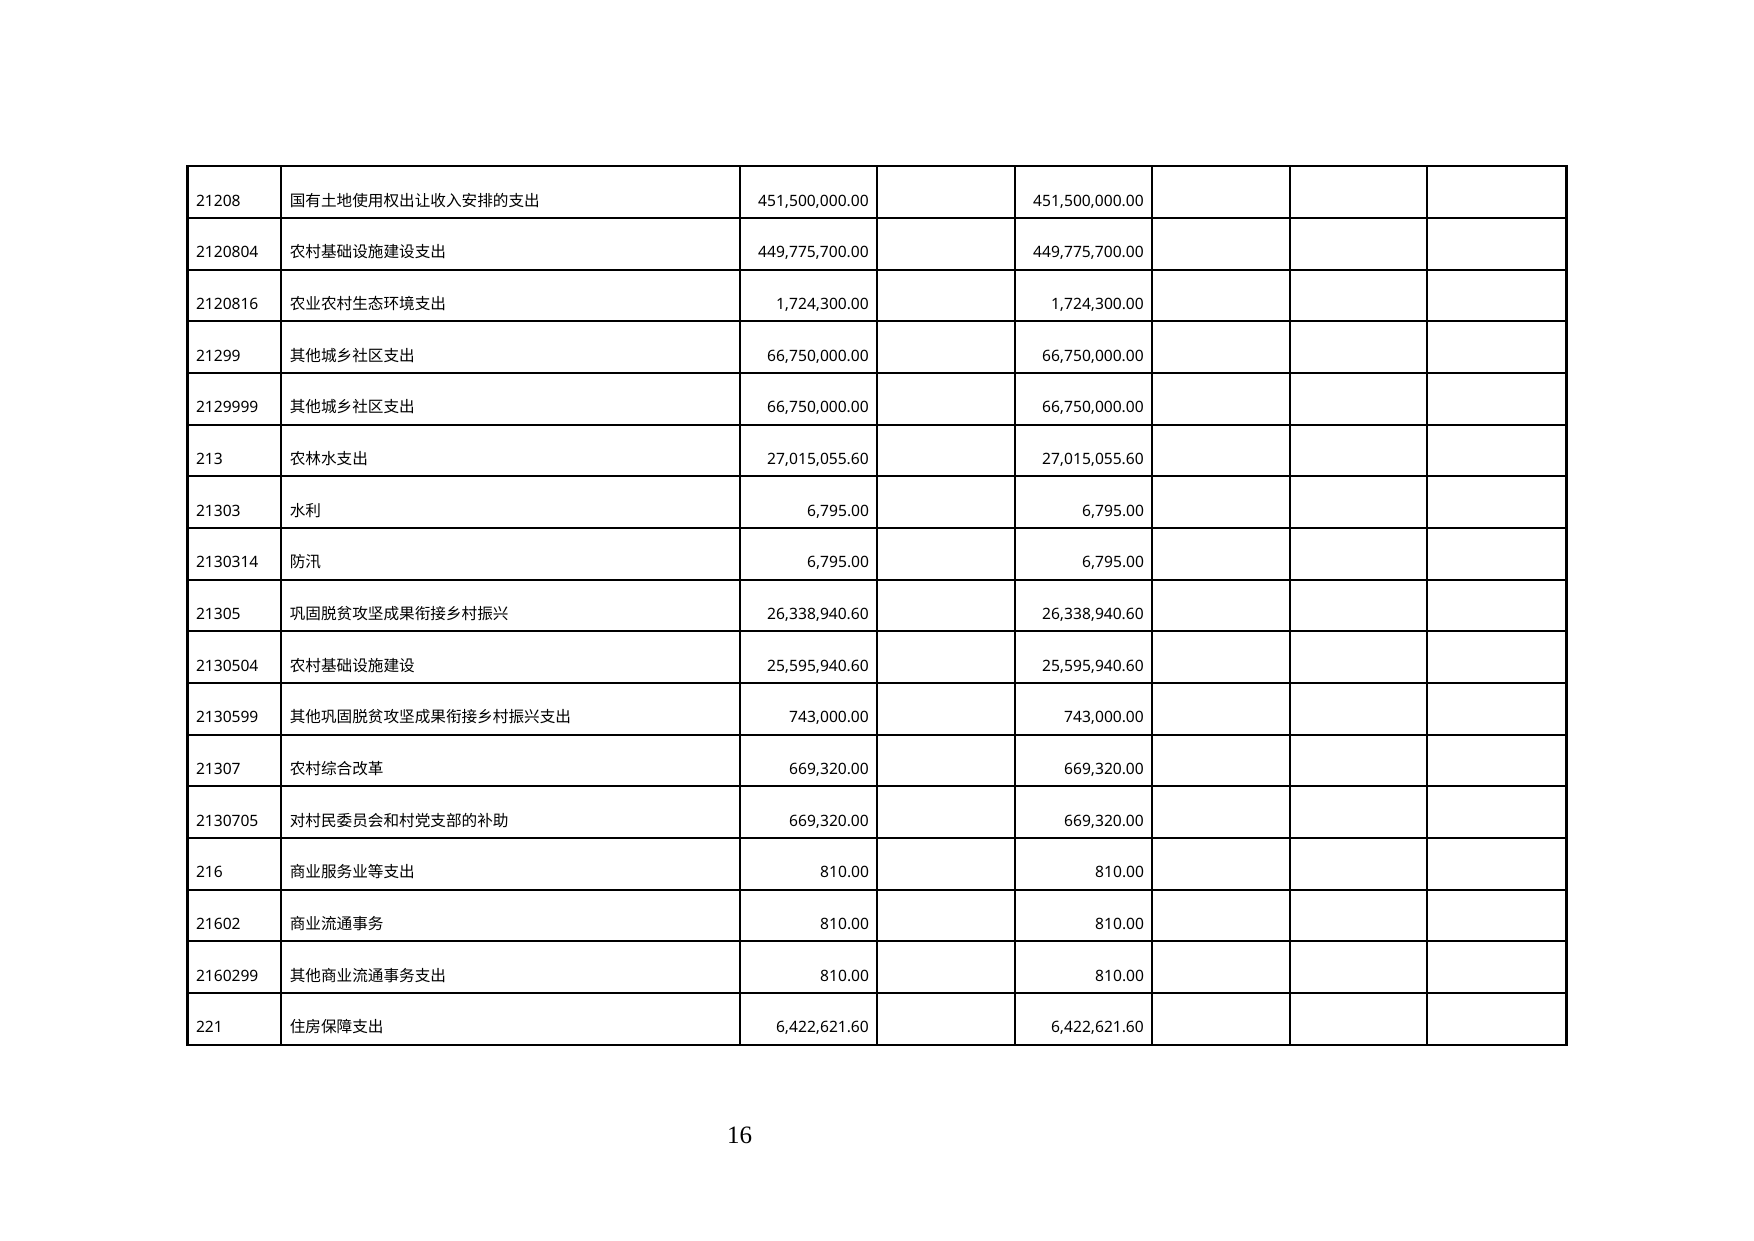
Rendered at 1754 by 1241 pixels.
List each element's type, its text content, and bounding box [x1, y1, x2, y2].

table_cell [878, 684, 1014, 733]
table_cell [1153, 374, 1289, 423]
table_cell [1428, 271, 1565, 320]
table_cell [1153, 736, 1289, 785]
table_cell 26,338,940.60 [741, 581, 876, 630]
table_cell 21602 [189, 891, 280, 940]
table_cell 6,795.00 [741, 529, 876, 578]
table_cell 2130504 [189, 632, 280, 682]
table_cell [1153, 684, 1289, 733]
table_cell 6,422,621.60 [1016, 994, 1151, 1043]
table_cell [878, 839, 1014, 888]
table_cell 669,320.00 [1016, 736, 1151, 785]
table_cell 669,320.00 [741, 736, 876, 785]
table_cell [878, 787, 1014, 837]
table_cell [1153, 994, 1289, 1043]
table_cell [1428, 891, 1565, 940]
table_cell 农村基础设施建设支出 [282, 219, 739, 268]
table_cell [1428, 219, 1565, 268]
table_cell [1291, 426, 1426, 475]
table_cell [1291, 219, 1426, 268]
table_cell [1428, 684, 1565, 733]
table_cell [878, 736, 1014, 785]
table_cell [1428, 426, 1565, 475]
table_cell 27,015,055.60 [741, 426, 876, 475]
table_cell 810.00 [1016, 942, 1151, 992]
table_cell [1291, 529, 1426, 578]
table_cell [1428, 787, 1565, 837]
table_cell [1428, 374, 1565, 423]
table_cell [1153, 891, 1289, 940]
table_cell [878, 219, 1014, 268]
table_cell [1428, 632, 1565, 682]
table_cell 216 [189, 839, 280, 888]
table_cell 其他城乡社区支出 [282, 374, 739, 423]
table_cell [1428, 322, 1565, 372]
table_cell 1,724,300.00 [1016, 271, 1151, 320]
table_cell 221 [189, 994, 280, 1043]
table_cell 其他巩固脱贫攻坚成果衔接乡村振兴支出 [282, 684, 739, 733]
table_cell [878, 891, 1014, 940]
table_cell [1291, 787, 1426, 837]
table_cell 21305 [189, 581, 280, 630]
table_cell 其他城乡社区支出 [282, 322, 739, 372]
table_cell 451,500,000.00 [1016, 167, 1151, 217]
table_cell 2160299 [189, 942, 280, 992]
table_cell 商业服务业等支出 [282, 839, 739, 888]
table_cell 743,000.00 [741, 684, 876, 733]
table_cell [1153, 477, 1289, 527]
table_cell 66,750,000.00 [1016, 322, 1151, 372]
table_cell [1291, 891, 1426, 940]
table_cell 6,795.00 [1016, 529, 1151, 578]
table_cell [1291, 167, 1426, 217]
table_cell 6,795.00 [741, 477, 876, 527]
table_cell 25,595,940.60 [741, 632, 876, 682]
table_cell 21208 [189, 167, 280, 217]
table_cell [1428, 839, 1565, 888]
table_cell 防汛 [282, 529, 739, 578]
table_cell [1428, 581, 1565, 630]
table_cell 6,795.00 [1016, 477, 1151, 527]
table_cell [1291, 581, 1426, 630]
table_cell [1428, 167, 1565, 217]
table_cell 743,000.00 [1016, 684, 1151, 733]
table_cell 26,338,940.60 [1016, 581, 1151, 630]
table_cell 2130705 [189, 787, 280, 837]
table_cell 农业农村生态环境支出 [282, 271, 739, 320]
table_cell [878, 994, 1014, 1043]
table_cell [1153, 942, 1289, 992]
table_cell 2130599 [189, 684, 280, 733]
table_cell 对村民委员会和村党支部的补助 [282, 787, 739, 837]
table_cell [1428, 477, 1565, 527]
table_cell [878, 167, 1014, 217]
table_cell 449,775,700.00 [741, 219, 876, 268]
table_cell [878, 942, 1014, 992]
table_cell 669,320.00 [1016, 787, 1151, 837]
table_cell 商业流通事务 [282, 891, 739, 940]
table_cell [878, 322, 1014, 372]
table_cell 451,500,000.00 [741, 167, 876, 217]
table_cell [1153, 839, 1289, 888]
table_cell [1153, 581, 1289, 630]
table_cell 水利 [282, 477, 739, 527]
table_cell 25,595,940.60 [1016, 632, 1151, 682]
table_cell [878, 477, 1014, 527]
table_cell [1153, 426, 1289, 475]
table_cell [1291, 271, 1426, 320]
table_cell [1291, 736, 1426, 785]
table_cell 6,422,621.60 [741, 994, 876, 1043]
table_cell 农村综合改革 [282, 736, 739, 785]
table_cell 810.00 [1016, 839, 1151, 888]
table_cell 巩固脱贫攻坚成果衔接乡村振兴 [282, 581, 739, 630]
table_cell [1153, 167, 1289, 217]
table_cell 2129999 [189, 374, 280, 423]
table_cell [1428, 529, 1565, 578]
table_cell [1291, 477, 1426, 527]
table_cell [1153, 632, 1289, 682]
table_cell [1153, 787, 1289, 837]
table_cell 其他商业流通事务支出 [282, 942, 739, 992]
table_cell 66,750,000.00 [741, 322, 876, 372]
table_cell 810.00 [1016, 891, 1151, 940]
table_cell 21303 [189, 477, 280, 527]
table_cell 住房保障支出 [282, 994, 739, 1043]
table_cell [1291, 684, 1426, 733]
table_cell 21299 [189, 322, 280, 372]
table_cell 810.00 [741, 891, 876, 940]
table_cell 2120816 [189, 271, 280, 320]
table_cell [1291, 839, 1426, 888]
table_cell [1153, 219, 1289, 268]
table_cell [1153, 271, 1289, 320]
table_cell 21307 [189, 736, 280, 785]
table_cell [1428, 942, 1565, 992]
table_cell [878, 529, 1014, 578]
table_cell [878, 426, 1014, 475]
table_cell [878, 581, 1014, 630]
table_cell 66,750,000.00 [741, 374, 876, 423]
table_cell 810.00 [741, 942, 876, 992]
table_cell [1291, 322, 1426, 372]
table_cell 1,724,300.00 [741, 271, 876, 320]
table_cell 66,750,000.00 [1016, 374, 1151, 423]
table_cell [1291, 994, 1426, 1043]
table_cell 213 [189, 426, 280, 475]
table_cell [878, 632, 1014, 682]
table_cell [1428, 736, 1565, 785]
table_cell [1291, 374, 1426, 423]
table_cell 27,015,055.60 [1016, 426, 1151, 475]
table_cell 农村基础设施建设 [282, 632, 739, 682]
table_cell 449,775,700.00 [1016, 219, 1151, 268]
table_cell [1153, 529, 1289, 578]
table_cell [878, 271, 1014, 320]
table_cell 2120804 [189, 219, 280, 268]
table_cell [1291, 632, 1426, 682]
table_cell 810.00 [741, 839, 876, 888]
table_cell [1153, 322, 1289, 372]
table_cell [1428, 994, 1565, 1043]
table_cell 669,320.00 [741, 787, 876, 837]
table_cell 农林水支出 [282, 426, 739, 475]
table_cell [878, 374, 1014, 423]
table_cell 国有土地使用权出让收入安排的支出 [282, 167, 739, 217]
table_cell 2130314 [189, 529, 280, 578]
table_cell [1291, 942, 1426, 992]
